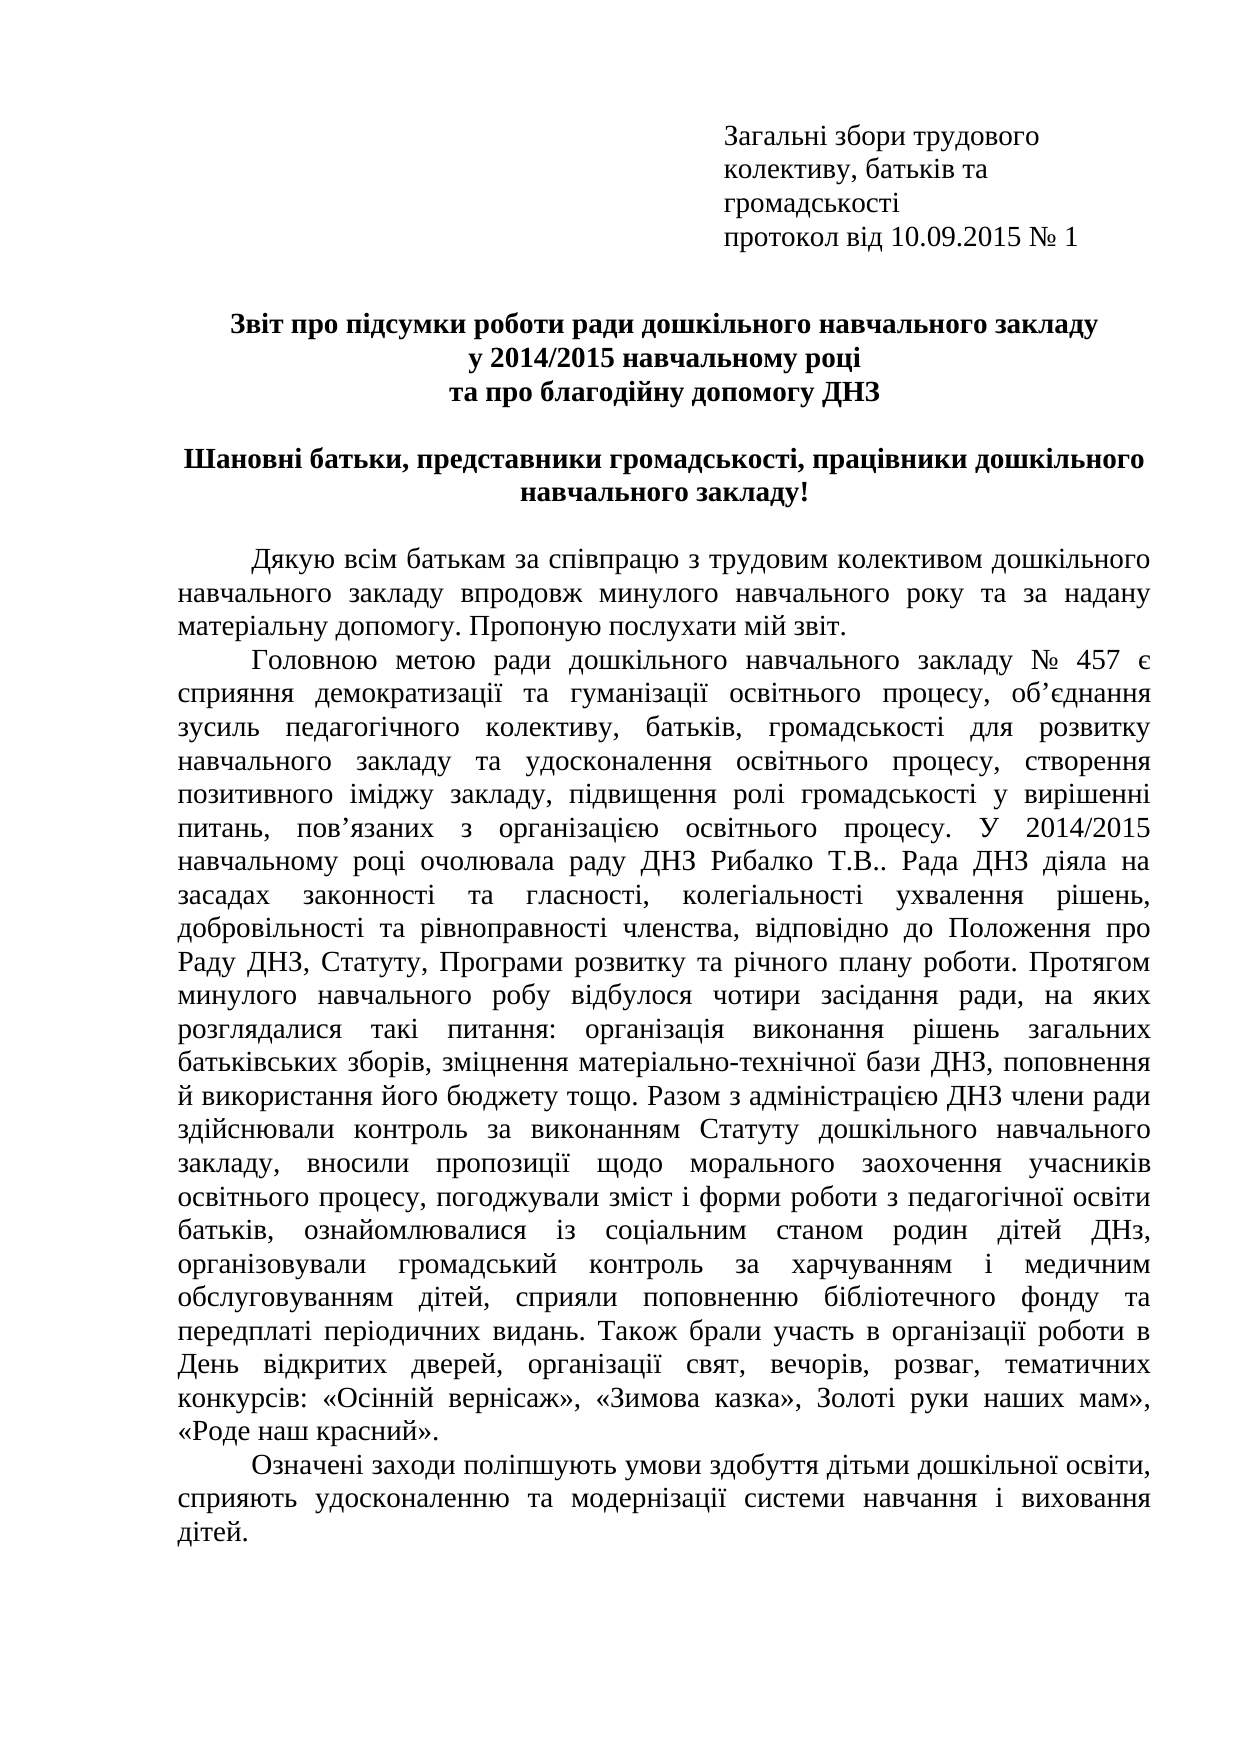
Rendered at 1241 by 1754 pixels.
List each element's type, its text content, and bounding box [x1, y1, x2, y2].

text та про благодійну допомогу ДНЗ [177, 374, 1152, 407]
text протокол від 10.09.2015 № 1 [723, 219, 1152, 252]
text Шановні батьки, представники громадськості, працівники дошкільного навчального закладу! [177, 441, 1152, 508]
text Звіт про підсумки роботи ради дошкільного навчального закладу [177, 307, 1152, 340]
text Загальні збори трудового колективу, батьків та громадськості [723, 118, 1152, 219]
text Означені заходи поліпшують умови здобуття дітьми дошкільної освіти, сприяють удосконаленню та модернізації системи навчання і виховання дітей. [177, 1447, 1152, 1548]
text у 2014/2015 навчальному році [177, 340, 1152, 374]
text Дякую всім батькам за співпрацю з трудовим колективом дошкільного навчального закладу впродовж минулого навчального року та за надану матеріальну допомогу. Пропоную послухати мій звіт. [177, 541, 1152, 642]
text Головною метою ради дошкільного навчального закладу № 457 є сприяння демократизації та гуманізації освітнього процесу, об’єднання зусиль педагогічного колективу, батьків, громадськості для розвитку навчального закладу та удосконалення освітнього процесу, створення позитивного іміджу закладу, підвищення ролі громадськості у вирішенні питань, пов’язаних з організацією освітнього процесу. У 2014/2015 навчальному році очолювала раду ДНЗ Рибалко Т.В.. Рада ДНЗ діяла на засадах законності та гласності, колегіальності ухвалення рішень, добровільності та рівноправності членства, відповідно до Положення про Раду ДНЗ, Статуту, Програми розвитку та річного плану роботи. Протягом минулого навчального робу відбулося чотири засідання ради, на яких розглядалися такі питання: організація виконання рішень загальних батьківських зборів, зміцнення матеріально-технічної бази ДНЗ, поповнення й використання його бюджету тощо. Разом з адміністрацією ДНЗ члени ради здійснювали контроль за виконанням Статуту дошкільного навчального закладу, вносили пропозиції щодо морального заохочення учасників освітнього процесу, погоджували зміст і форми роботи з педагогічної освіти батьків, ознайомлювалися із соціальним станом родин дітей ДНз, організовували громадський контроль за харчуванням і медичним обслуговуванням дітей, сприяли поповненню бібліотечного фонду та передплаті періодичних видань. Також брали участь в організації роботи в День відкритих дверей, організації свят, вечорів, розваг, тематичних конкурсів: «Осінній вернісаж», «Зимова казка», Золоті руки наших мам», «Роде наш красний». [177, 642, 1152, 1447]
